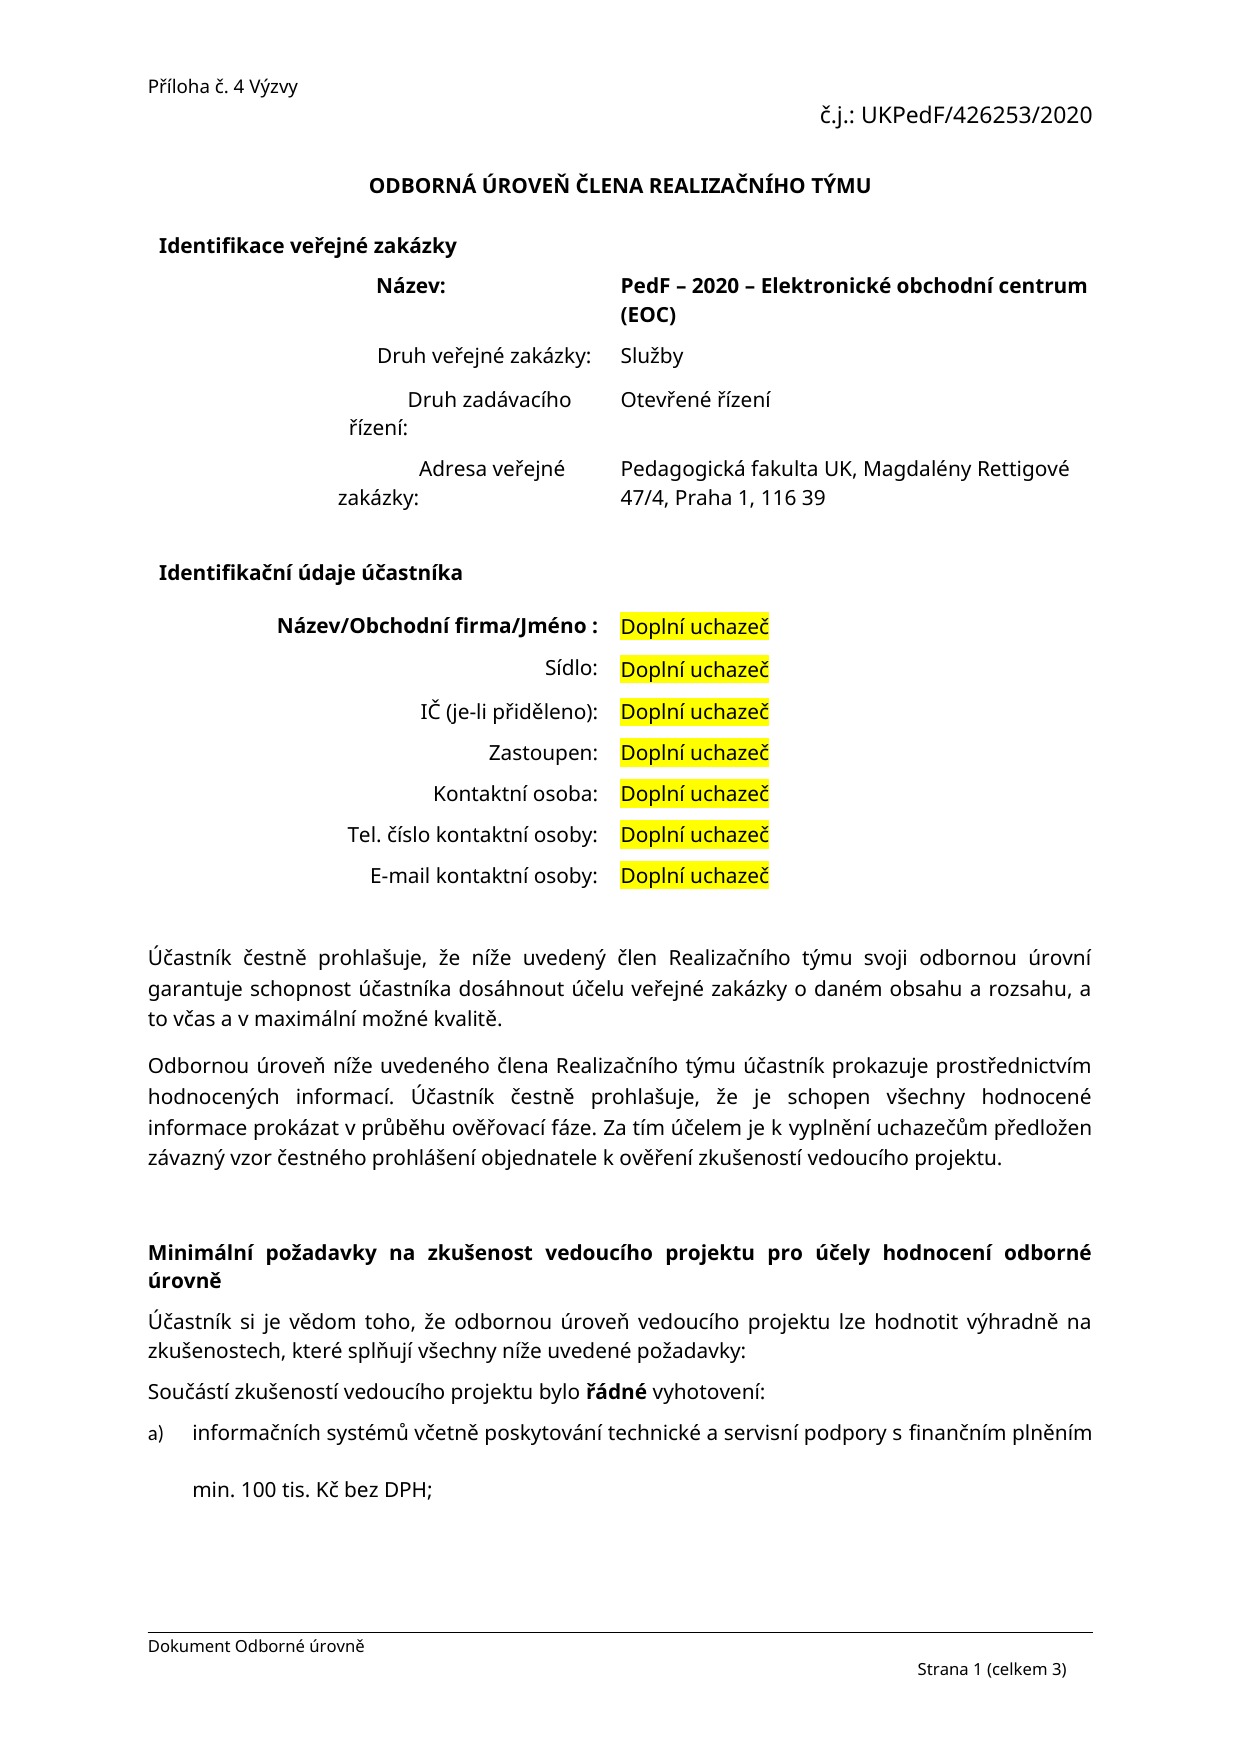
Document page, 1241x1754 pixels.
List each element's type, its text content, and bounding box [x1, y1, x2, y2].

table_cell Tel. číslo kontaktní osoby: [148, 814, 609, 855]
text Účastník čestně prohlašuje, že níže uvedený člen Realizačního týmu svoji odbornou úrovní garantuje schopnost účastníka dosáhnout účelu veřejné zakázky o daném obsahu a rozsahu, a to včas a v maximální možné kvalitě. [148, 943, 1093, 1033]
table_cell Doplní uchazeč [609, 605, 1133, 647]
table_cell Název: [148, 265, 609, 335]
table_cell Doplní uchazeč [609, 647, 1133, 691]
table_cell Adresa veřejné zakázky: [148, 448, 609, 552]
table_cell Doplní uchazeč [609, 773, 1133, 814]
table_cell Kontaktní osoba: [148, 773, 609, 814]
table_cell Druh veřejné zakázky: [148, 335, 609, 378]
table_cell Doplní uchazeč [609, 732, 1133, 773]
table_header Identifikace veřejné zakázky [148, 225, 1133, 265]
table_cell E-mail kontaktní osoby: [148, 855, 609, 896]
list informačních systémů včetně poskytování technické a servisní podpory s finančním plněním min. 100 tis. Kč bez DPH; [148, 1418, 1093, 1503]
table_cell Doplní uchazeč [609, 691, 1133, 732]
table_cell Název/Obchodní firma/Jméno : [148, 605, 609, 647]
table_cell Druh zadávacího řízení: [148, 379, 609, 448]
text Účastník si je vědom toho, že odbornou úroveň vedoucího projektu lze hodnotit výhradně na zkušenostech, které splňují všechny níže uvedené požadavky: [148, 1307, 1093, 1364]
table_cell Sídlo: [148, 647, 609, 691]
table_cell Identifikační údaje účastníka [148, 552, 1133, 605]
table_cell Doplní uchazeč [609, 855, 1133, 896]
table_cell [609, 335, 1133, 378]
text ODBORNÁ ÚROVEň Člena REALIZAČNÍHO TÝMU [148, 171, 1093, 199]
table_cell Doplní uchazeč [609, 814, 1133, 855]
table_cell [609, 379, 1133, 448]
table_cell [609, 265, 1133, 335]
text Odbornou úroveň níže uvedeného člena Realizačního týmu účastník prokazuje prostřednictvím hodnocených informací. Účastník čestně prohlašuje, že je schopen všechny hodnocené informace prokázat v průběhu ověřovací fáze. Za tím účelem je k vyplnění uchazečům předložen závazný vzor čestného prohlášení objednatele k ověření zkušeností vedoucího projektu. [148, 1052, 1093, 1172]
text Součástí zkušeností vedoucího projektu bylo řádné vyhotovení: [148, 1377, 1093, 1405]
table_cell Zastoupen: [148, 732, 609, 773]
table_cell Pedagogická fakulta UK, Magdalény Rettigové 47/4, Praha 1, 116 39 [609, 448, 1133, 552]
table_cell IČ (je-li přiděleno): [148, 691, 609, 732]
text Minimální požadavky na zkušenost vedoucího projektu pro účely hodnocení odborné úrovně [148, 1238, 1093, 1295]
